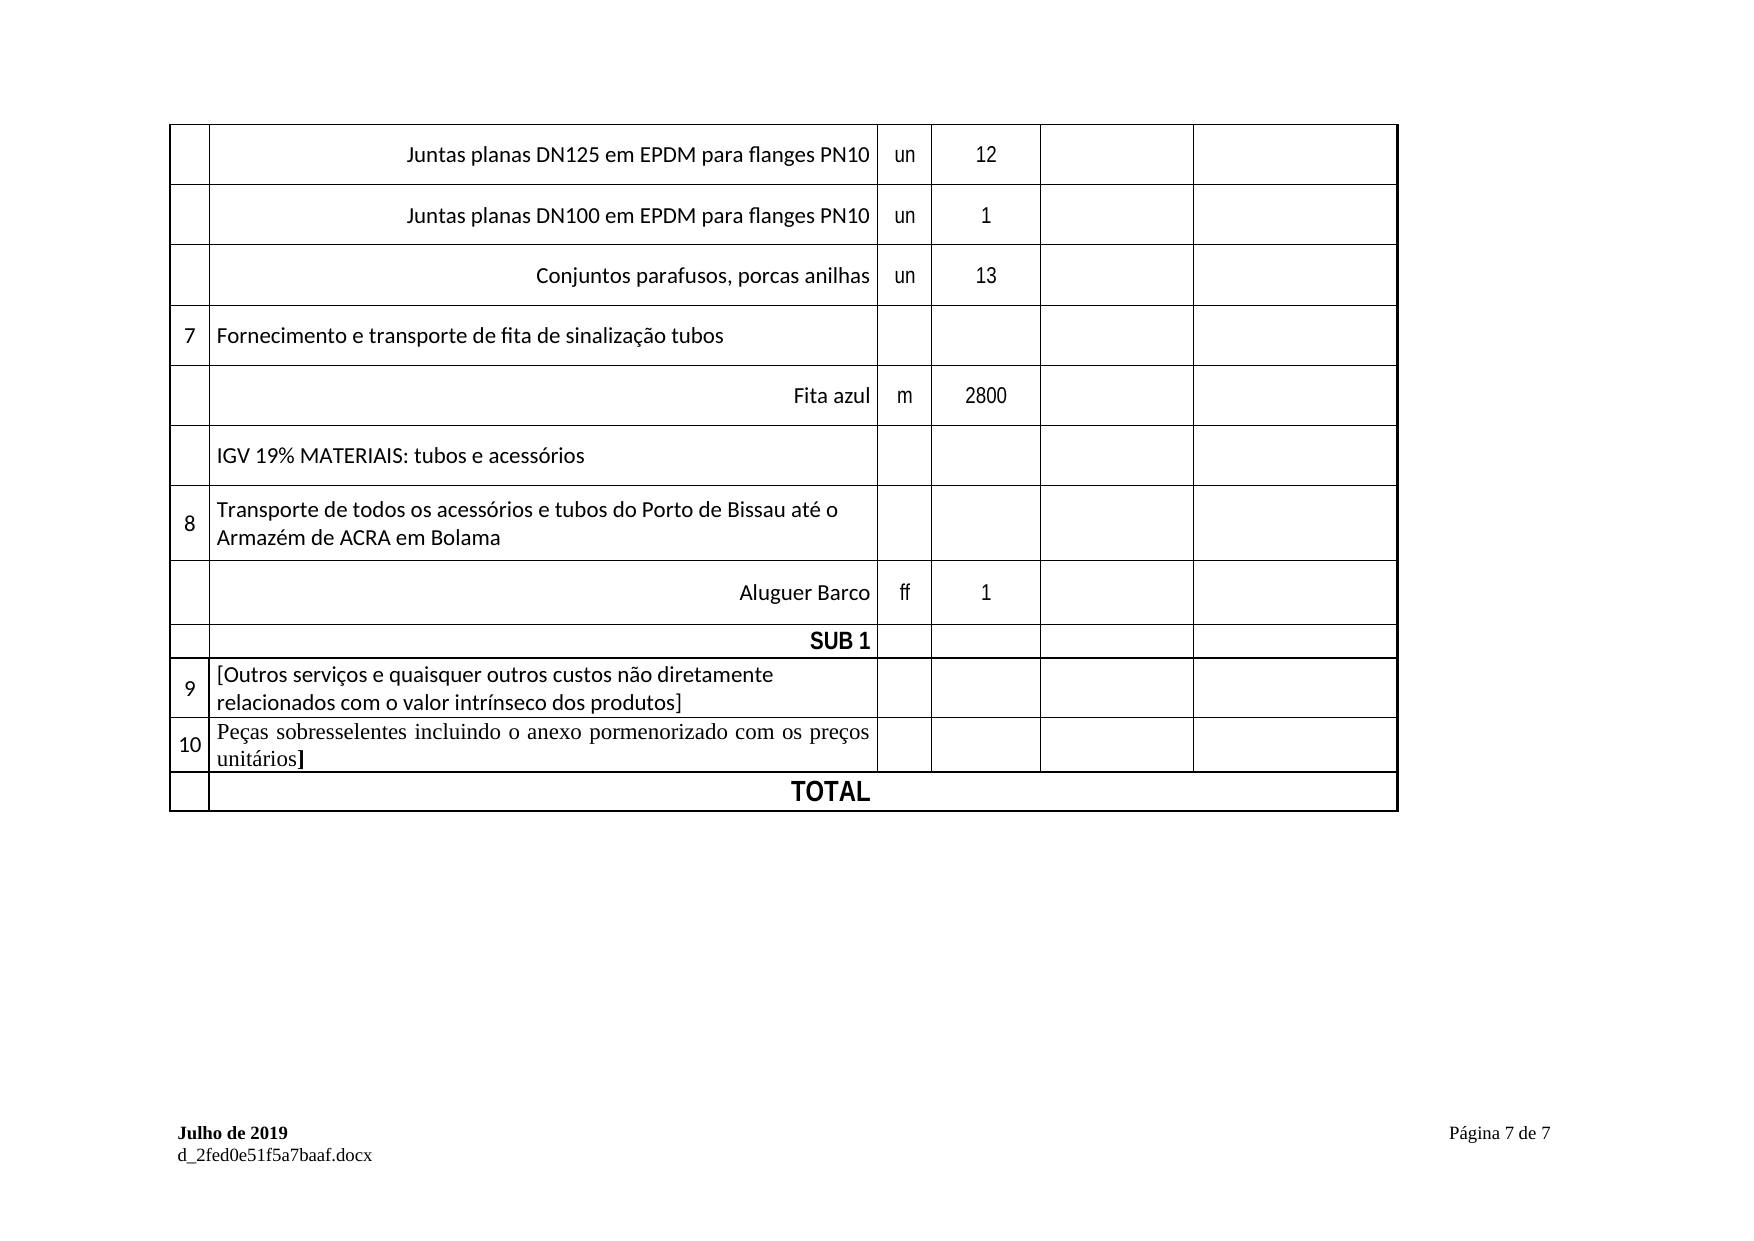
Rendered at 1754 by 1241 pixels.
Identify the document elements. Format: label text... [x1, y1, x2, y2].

table_cell Conjuntos parafusos, porcas anilhas [210, 245, 877, 304]
table_cell [1194, 306, 1396, 365]
table_cell [932, 486, 1040, 560]
table_cell 2800 [932, 366, 1040, 425]
table_cell 12 [932, 125, 1040, 184]
table_cell 10 [171, 718, 208, 771]
table_cell Juntas planas DN125 em EPDM para flanges PN10 [210, 125, 877, 184]
table_cell [1041, 718, 1193, 771]
table_cell m [878, 366, 931, 425]
table_cell [878, 718, 931, 771]
table_cell [171, 125, 209, 184]
table_cell [878, 486, 931, 560]
table_cell [1194, 125, 1396, 184]
table_cell [932, 306, 1040, 365]
table_cell un [878, 185, 931, 244]
table_cell [1041, 125, 1193, 184]
table_cell ff [878, 561, 931, 623]
table_cell [1041, 185, 1193, 244]
table_cell TOTAL [210, 773, 878, 809]
table_cell [1041, 366, 1193, 425]
table_cell [932, 426, 1040, 485]
table_cell 9 [171, 659, 208, 717]
table_cell 7 [171, 306, 209, 365]
table_cell [1194, 659, 1396, 717]
table_cell 1 [932, 185, 1040, 244]
table_cell [1194, 426, 1396, 485]
table_cell [171, 245, 209, 304]
table_cell Fornecimento e transporte de fita de sinalização tubos [210, 306, 877, 365]
table_cell 13 [932, 245, 1040, 304]
table_cell 8 [171, 486, 209, 560]
table_cell [171, 625, 209, 657]
table_cell [1194, 561, 1396, 623]
table_cell Aluguer Barco [210, 561, 877, 623]
table_cell [878, 306, 931, 365]
table_cell [878, 659, 931, 717]
table_cell 1 [932, 561, 1040, 623]
table_cell [1194, 718, 1396, 771]
table_cell [878, 625, 931, 657]
table_cell [1194, 625, 1396, 657]
table_cell [171, 561, 209, 623]
table_cell [1041, 561, 1193, 623]
table_cell [171, 185, 209, 244]
table_cell Transporte de todos os acessórios e tubos do Porto de Bissau até o Armazém de ACRA em Bolama [210, 486, 877, 560]
table_cell Peças sobresselentes incluindo o anexo pormenorizado com os preços unitários] [210, 718, 877, 771]
table_cell un [878, 125, 931, 184]
table_cell [171, 366, 209, 425]
table_cell Fita azul [210, 366, 877, 425]
table_cell [Outros serviços e quaisquer outros custos não diretamente relacionados com o valor intrínseco dos produtos] [210, 659, 877, 717]
table_cell [1194, 185, 1396, 244]
table_cell [1041, 486, 1193, 560]
table_cell [1041, 306, 1193, 365]
table_cell SUB 1 [210, 625, 877, 657]
table_cell [1041, 426, 1193, 485]
table_cell [878, 426, 931, 485]
table_cell IGV 19% MATERIAIS: tubos e acessórios [210, 426, 877, 485]
table_cell [932, 659, 1040, 717]
table_cell [171, 773, 208, 809]
table_cell [1041, 245, 1193, 304]
table_cell [1041, 659, 1193, 717]
table_cell Juntas planas DN100 em EPDM para flanges PN10 [210, 185, 877, 244]
table_cell [878, 773, 1396, 809]
table_cell [1194, 486, 1396, 560]
table_cell [1041, 625, 1193, 657]
table_cell [932, 718, 1040, 771]
table_cell [1194, 245, 1396, 304]
table_cell [932, 625, 1040, 657]
table_cell [1194, 366, 1396, 425]
table_cell un [878, 245, 931, 304]
table_cell [171, 426, 209, 485]
